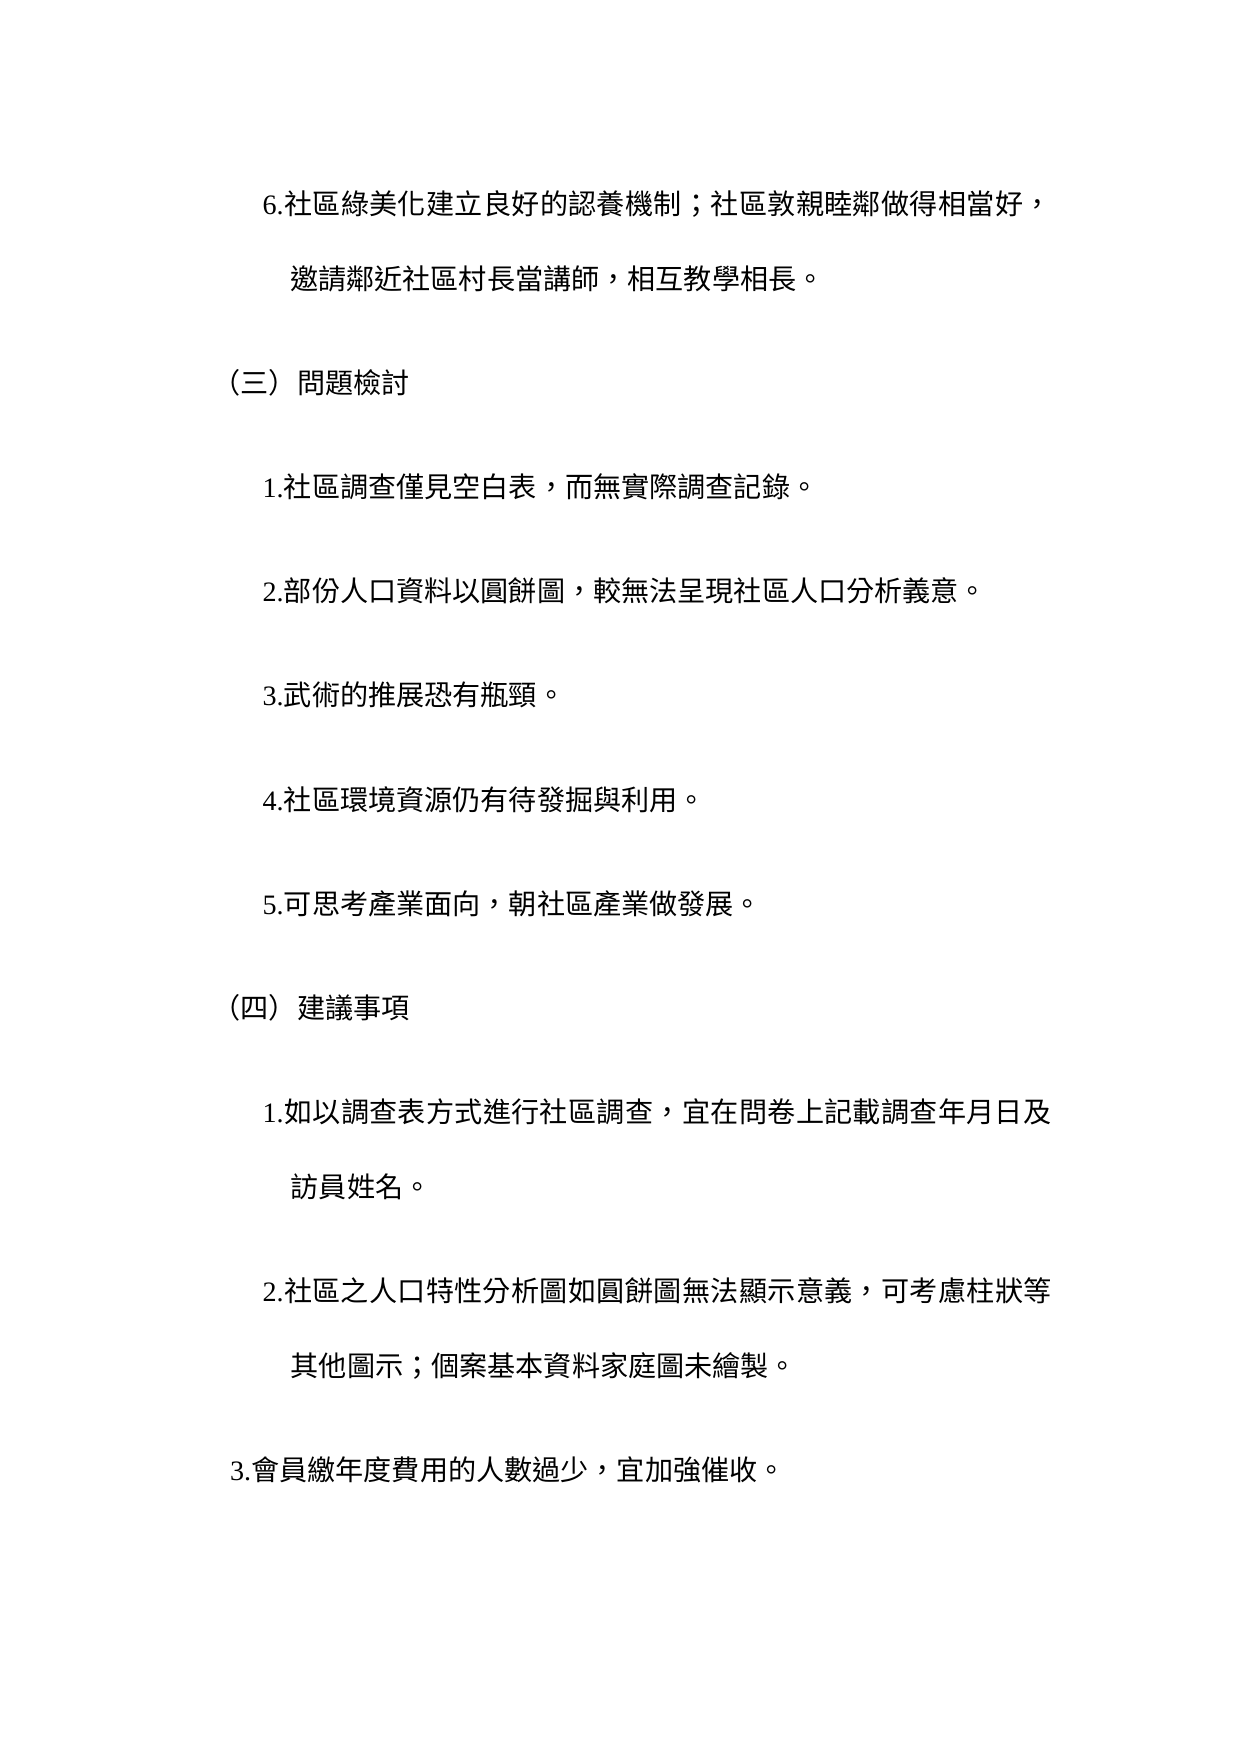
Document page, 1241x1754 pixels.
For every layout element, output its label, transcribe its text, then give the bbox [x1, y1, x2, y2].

text 6.社區綠美化建立良好的認養機制；社區敦親睦鄰做得相當好，邀請鄰近社區村長當講師，相互教學相長。 [262, 164, 1053, 314]
text 1.社區調查僅見空白表，而無實際調查記錄。 [262, 448, 1053, 523]
text （四）建議事項 [187, 969, 978, 1044]
text 4.社區環境資源仍有待發掘與利用。 [262, 760, 1053, 835]
text （三）問題檢討 [187, 344, 978, 419]
text 2.部份人口資料以圓餅圖，較無法呈現社區人口分析義意。 [262, 552, 1053, 627]
text 3.會員繳年度費用的人數過少，宜加強催收。 [187, 1431, 1053, 1506]
text 3.武術的推展恐有瓶頸。 [262, 656, 1053, 731]
text 2.社區之人口特性分析圖如圓餅圖無法顯示意義，可考慮柱狀等其他圖示；個案基本資料家庭圖未繪製。 [262, 1252, 1053, 1402]
text 1.如以調查表方式進行社區調查，宜在問卷上記載調查年月日及訪員姓名。 [262, 1073, 1053, 1223]
text 5.可思考產業面向，朝社區產業做發展。 [262, 864, 1053, 939]
